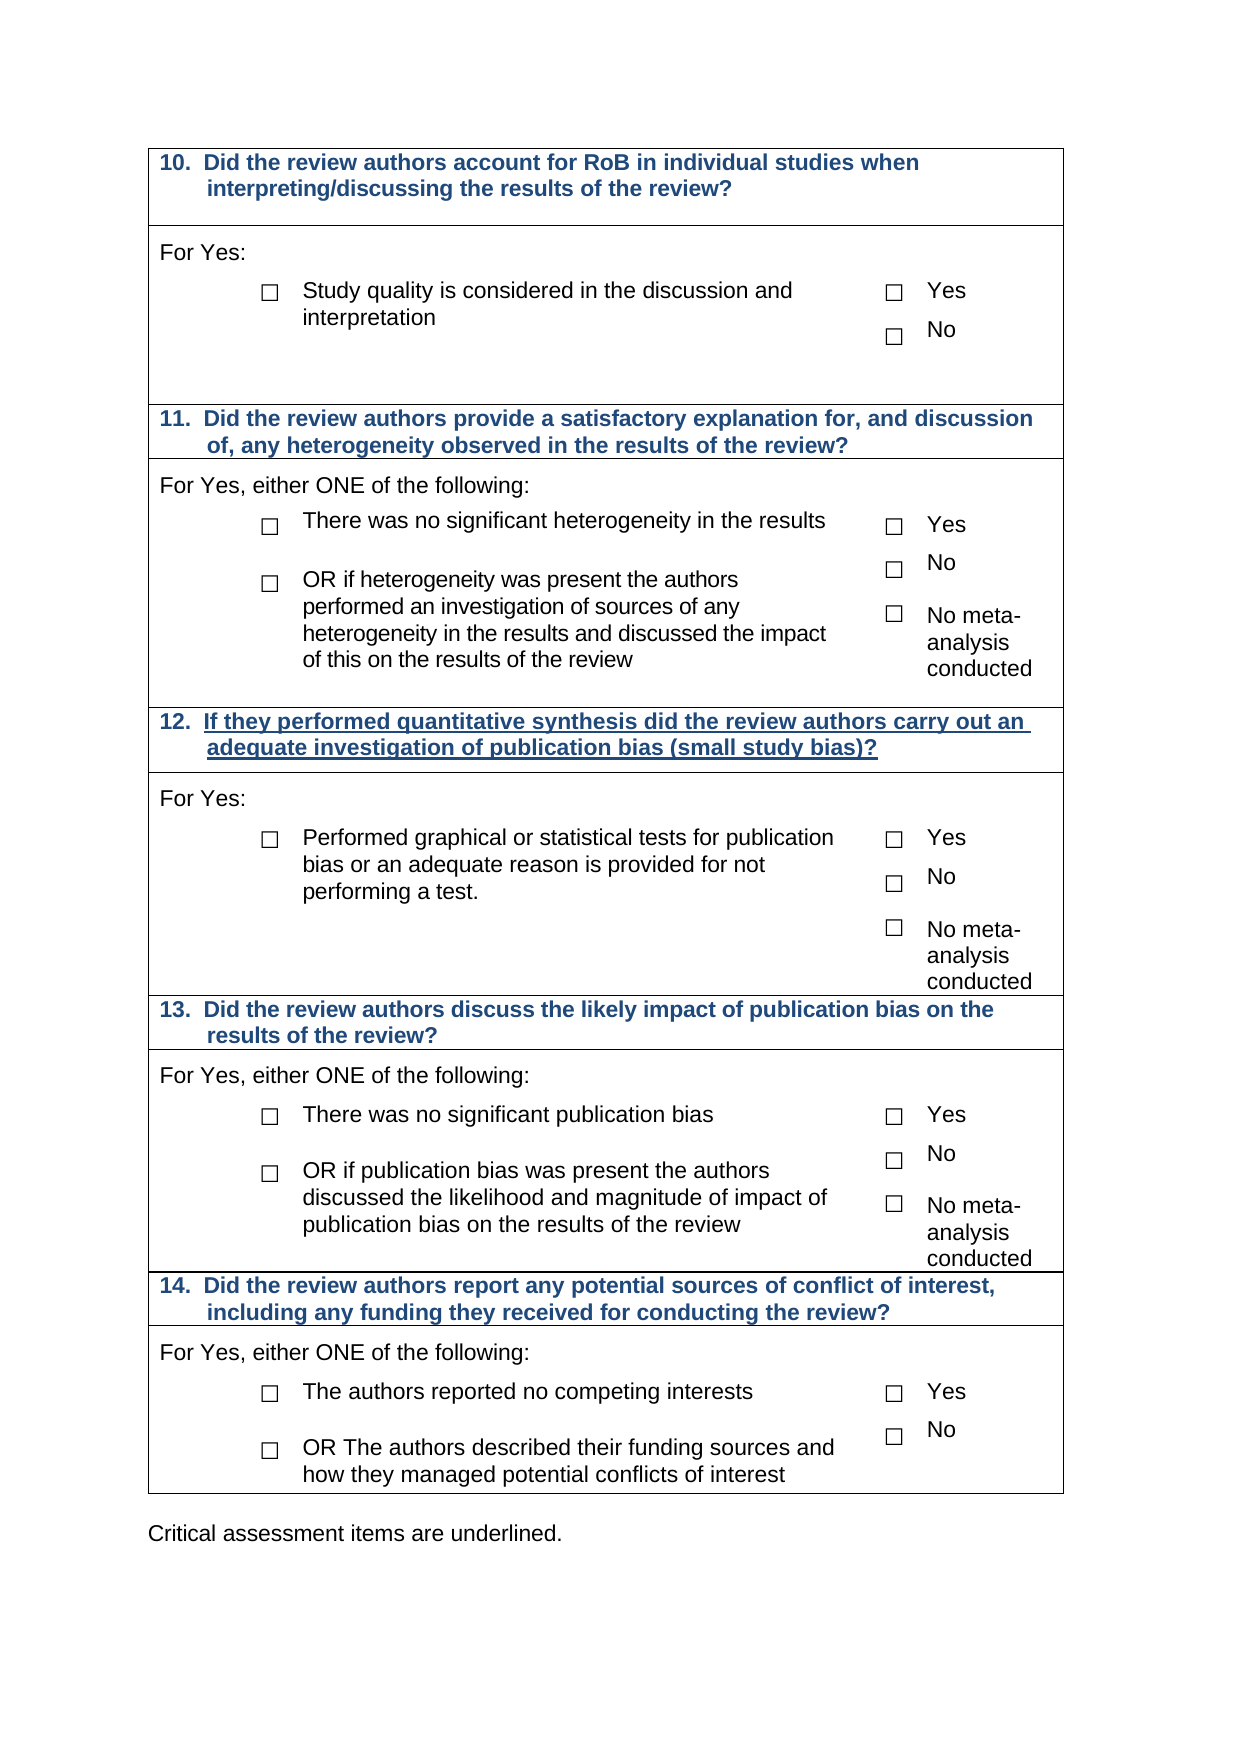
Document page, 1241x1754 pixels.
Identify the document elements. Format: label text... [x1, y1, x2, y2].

table_cell [871, 1365, 915, 1493]
table_cell [149, 498, 291, 707]
table_cell [871, 265, 915, 404]
table_cell 13. Did the review authors discuss the likely impact of publication bias on the results of the review? [149, 996, 1063, 1048]
table_cell For Yes, either ONE of the following: [149, 459, 1063, 498]
table_cell Yes No No meta-analysis conducted [915, 812, 1063, 995]
table_cell [149, 812, 291, 995]
table_cell For Yes: [149, 226, 1063, 265]
table_cell The authors reported no competing interests OR The authors described their funding sources and how they managed potential conflicts of interest [291, 1365, 871, 1493]
table_cell There was no significant publication bias OR if publication bias was present the authors discussed the likelihood and magnitude of impact of publication bias on the results of the review [291, 1088, 871, 1271]
table_cell 12. If they performed quantitative synthesis did the review authors carry out an adequate investigation of publication bias (small study bias)? [149, 708, 1063, 772]
table_cell Yes No [915, 265, 1063, 404]
table_header 10. Did the review authors account for RoB in individual studies when interpreting/discussing the results of the review? [149, 149, 1063, 225]
table_cell For Yes, either ONE of the following: [149, 1050, 1063, 1088]
table_cell [871, 812, 915, 995]
table_cell Yes No No meta-analysis conducted [915, 498, 1063, 707]
table_cell [149, 1088, 291, 1271]
table_cell For Yes, either ONE of the following: [149, 1326, 1063, 1365]
table_cell Yes No [915, 1365, 1063, 1493]
table_cell [149, 1365, 291, 1493]
text Critical assessment items are underlined. [148, 1520, 1093, 1547]
table_cell Yes No No meta-analysis conducted [915, 1088, 1063, 1271]
table_cell There was no significant heterogeneity in the results OR if heterogeneity was present the authors performed an investigation of sources of any heterogeneity in the results and discussed the impact of this on the results of the review [291, 498, 871, 707]
table_cell [871, 1088, 915, 1271]
table_cell Study quality is considered in the discussion and interpretation [291, 265, 871, 404]
table_cell 11. Did the review authors provide a satisfactory explanation for, and discussion of, any heterogeneity observed in the results of the review? [149, 405, 1063, 458]
table_cell 14. Did the review authors report any potential sources of conflict of interest, including any funding they received for conducting the review? [149, 1273, 1063, 1325]
table_cell For Yes: [149, 773, 1063, 812]
table_cell [149, 265, 291, 404]
table_cell Performed graphical or statistical tests for publication bias or an adequate reason is provided for not performing a test. [291, 812, 871, 995]
table_cell [871, 498, 915, 707]
